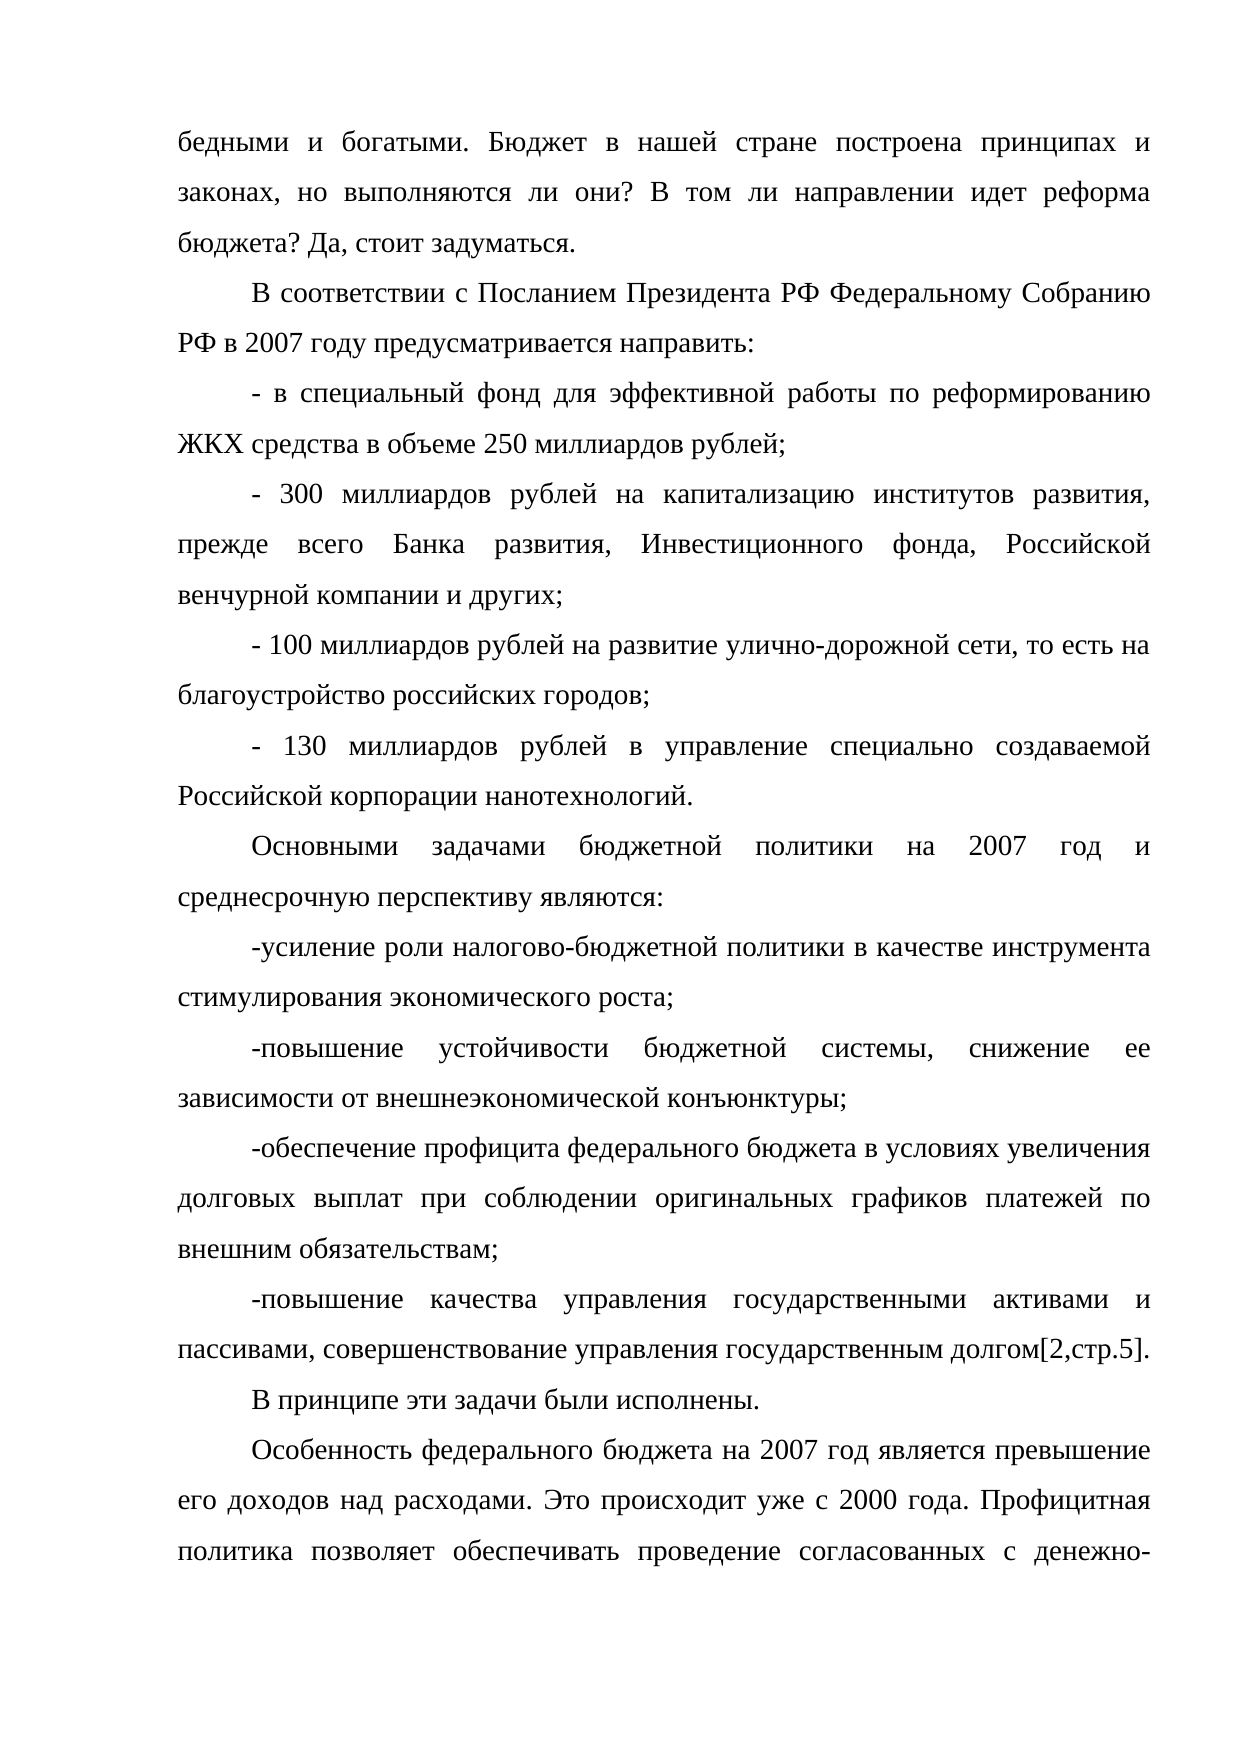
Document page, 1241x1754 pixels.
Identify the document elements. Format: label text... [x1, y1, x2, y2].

text - 300 миллиардов рублей на капитализацию институтов развития, прежде всего Банка развития, Инвестиционного фонда, Российской венчурной компании и других; [177, 476, 1152, 610]
text -обеспечение профицита федерального бюджета в условиях увеличения долговых выплат при соблюдении оригинальных графиков платежей по внешним обязательствам; [177, 1130, 1152, 1264]
text Основными задачами бюджетной политики на 2007 год и среднесрочную перспективу являются: [177, 828, 1152, 912]
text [177, 1432, 1152, 1566]
text - 100 миллиардов рублей на развитие улично-дорожной сети, то есть на благоустройство российских городов; [177, 627, 1152, 711]
text В соответствии с Посланием Президента РФ Федеральному Собранию РФ в 2007 году предусматривается направить: [177, 275, 1152, 359]
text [177, 124, 1152, 258]
text -усиление роли налогово-бюджетной политики в качестве инструмента стимулирования экономического роста; [177, 929, 1152, 1013]
text - 130 миллиардов рублей в управление специально создаваемой Российской корпорации нанотехнологий. [177, 728, 1152, 812]
text -повышение качества управления государственными активами и пассивами, совершенствование управления государственным долгом[2,стр.5]. [177, 1281, 1152, 1365]
text - в специальный фонд для эффективной работы по реформированию ЖКХ средства в объеме 250 миллиардов рублей; [177, 376, 1152, 459]
text В принципе эти задачи были исполнены. [177, 1382, 1152, 1415]
text -повышение устойчивости бюджетной системы, снижение ее зависимости от внешнеэкономической конъюнктуры; [177, 1030, 1152, 1113]
